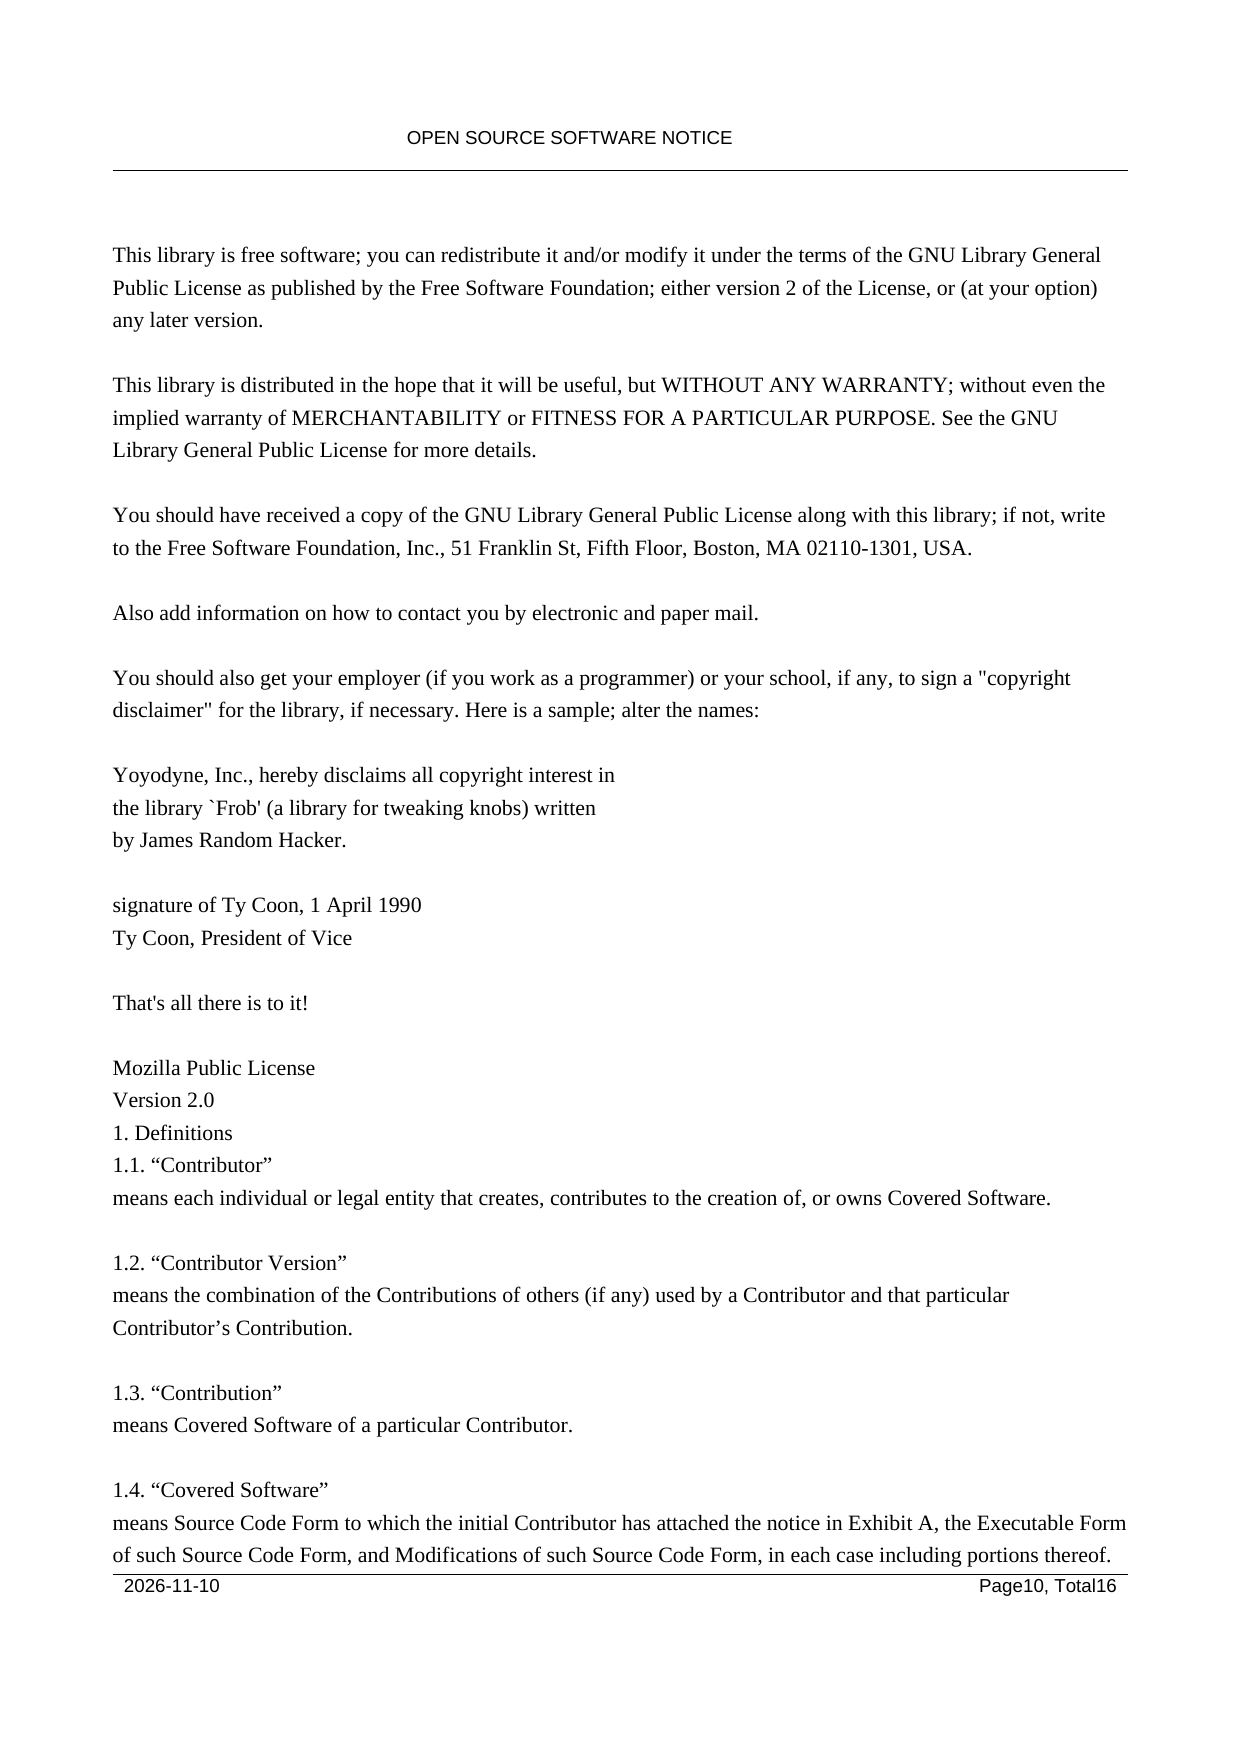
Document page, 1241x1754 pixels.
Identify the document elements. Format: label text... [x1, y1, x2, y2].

text Yoyodyne, Inc., hereby disclaims all copyright interest in [112, 759, 1128, 791]
text This library is free software; you can redistribute it and/or modify it under the terms of the GNU Library General Public License as published by the Free Software Foundation; either version 2 of the License, or (at your option) any later version. [112, 239, 1128, 336]
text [112, 1051, 1128, 1571]
text That's all there is to it! [112, 986, 1128, 1019]
text Also add information on how to contact you by electronic and paper mail. [112, 596, 1128, 629]
text Ty Coon, President of Vice [112, 921, 1128, 954]
text This library is distributed in the hope that it will be useful, but WITHOUT ANY WARRANTY; without even the implied warranty of MERCHANTABILITY or FITNESS FOR A PARTICULAR PURPOSE. See the GNU Library General Public License for more details. [112, 369, 1128, 466]
text the library `Frob' (a library for tweaking knobs) written [112, 791, 1128, 824]
text by James Random Hacker. [112, 824, 1128, 856]
text signature of Ty Coon, 1 April 1990 [112, 889, 1128, 921]
text You should also get your employer (if you work as a programmer) or your school, if any, to sign a "copyright disclaimer" for the library, if necessary. Here is a sample; alter the names: [112, 661, 1128, 726]
text You should have received a copy of the GNU Library General Public License along with this library; if not, write to the Free Software Foundation, Inc., 51 Franklin St, Fifth Floor, Boston, MA 02110-1301, USA. [112, 499, 1128, 564]
